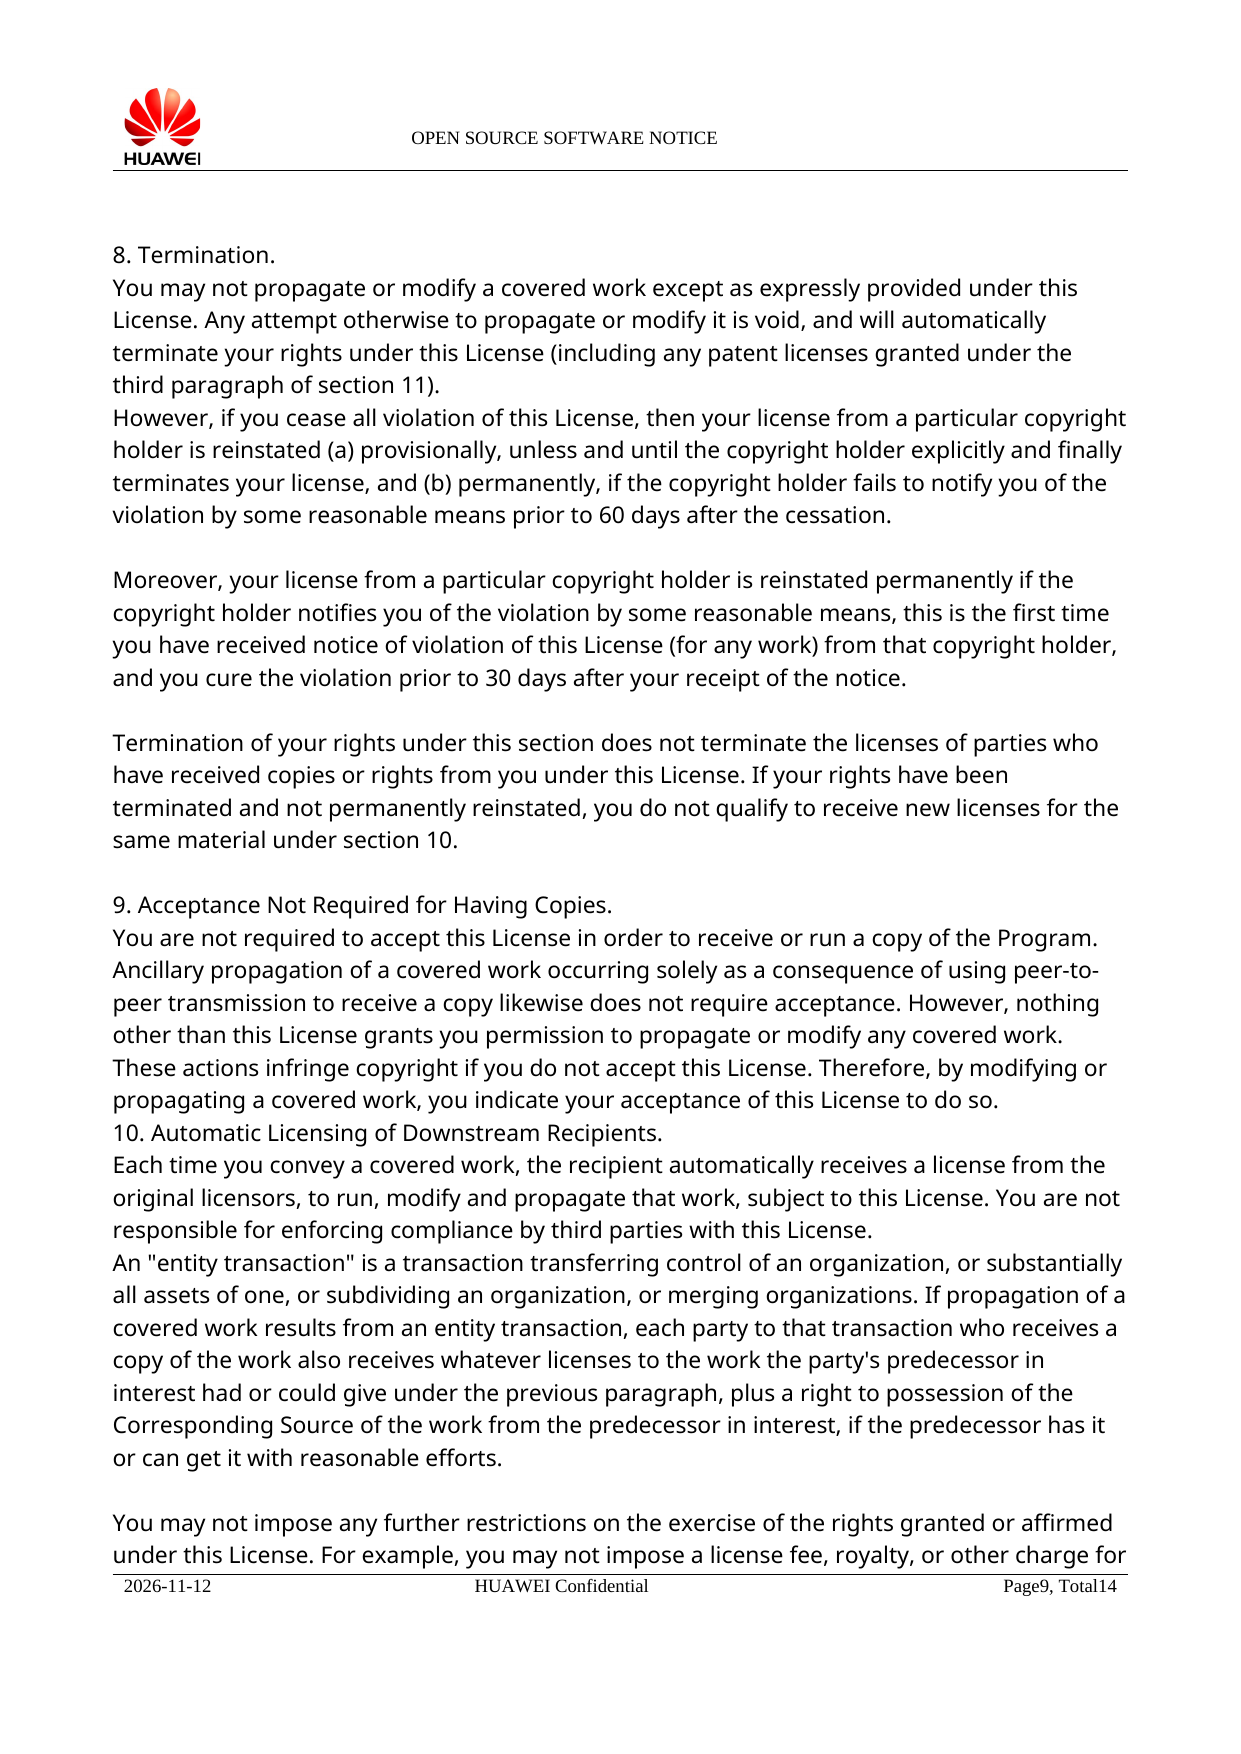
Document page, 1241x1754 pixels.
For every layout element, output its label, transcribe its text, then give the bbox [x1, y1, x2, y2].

text You may not propagate or modify a covered work except as expressly provided under this License. Any attempt otherwise to propagate or modify it is void, and will automatically terminate your rights under this License (including any patent licenses granted under the third paragraph of section 11). [112, 271, 1128, 401]
text You are not required to accept this License in order to receive or run a copy of the Program. Ancillary propagation of a covered work occurring solely as a consequence of using peer-to-peer transmission to receive a copy likewise does not require acceptance. However, nothing other than this License grants you permission to propagate or modify any covered work. These actions infringe copyright if you do not accept this License. Therefore, by modifying or propagating a covered work, you indicate your acceptance of this License to do so. [112, 921, 1128, 1116]
text 10. Automatic Licensing of Downstream Recipients. [112, 1116, 1128, 1149]
text Termination of your rights under this section does not terminate the licenses of parties who have received copies or rights from you under this License. If your rights have been terminated and not permanently reinstated, you do not qualify to receive new licenses for the same material under section 10. [112, 726, 1128, 856]
text However, if you cease all violation of this License, then your license from a particular copyright holder is reinstated (a) provisionally, unless and until the copyright holder explicitly and finally terminates your license, and (b) permanently, if the copyright holder fails to notify you of the violation by some reasonable means prior to 60 days after the cessation. [112, 401, 1128, 531]
picture [124, 88, 201, 165]
text Each time you convey a covered work, the recipient automatically receives a license from the original licensors, to run, modify and propagate that work, subject to this License. You are not responsible for enforcing compliance by third parties with this License. [112, 1149, 1128, 1246]
text 8. Termination. [112, 239, 1128, 271]
text An "entity transaction" is a transaction transferring control of an organization, or substantially all assets of one, or subdividing an organization, or merging organizations. If propagation of a covered work results from an entity transaction, each party to that transaction who receives a copy of the work also receives whatever licenses to the work the party's predecessor in interest had or could give under the previous paragraph, plus a right to possession of the Corresponding Source of the work from the predecessor in interest, if the predecessor has it or can get it with reasonable efforts. [112, 1246, 1128, 1474]
text Moreover, your license from a particular copyright holder is reinstated permanently if the copyright holder notifies you of the violation by some reasonable means, this is the first time you have received notice of violation of this License (for any work) from that copyright holder, and you cure the violation prior to 30 days after your receipt of the notice. [112, 564, 1128, 694]
text 9. Acceptance Not Required for Having Copies. [112, 889, 1128, 921]
